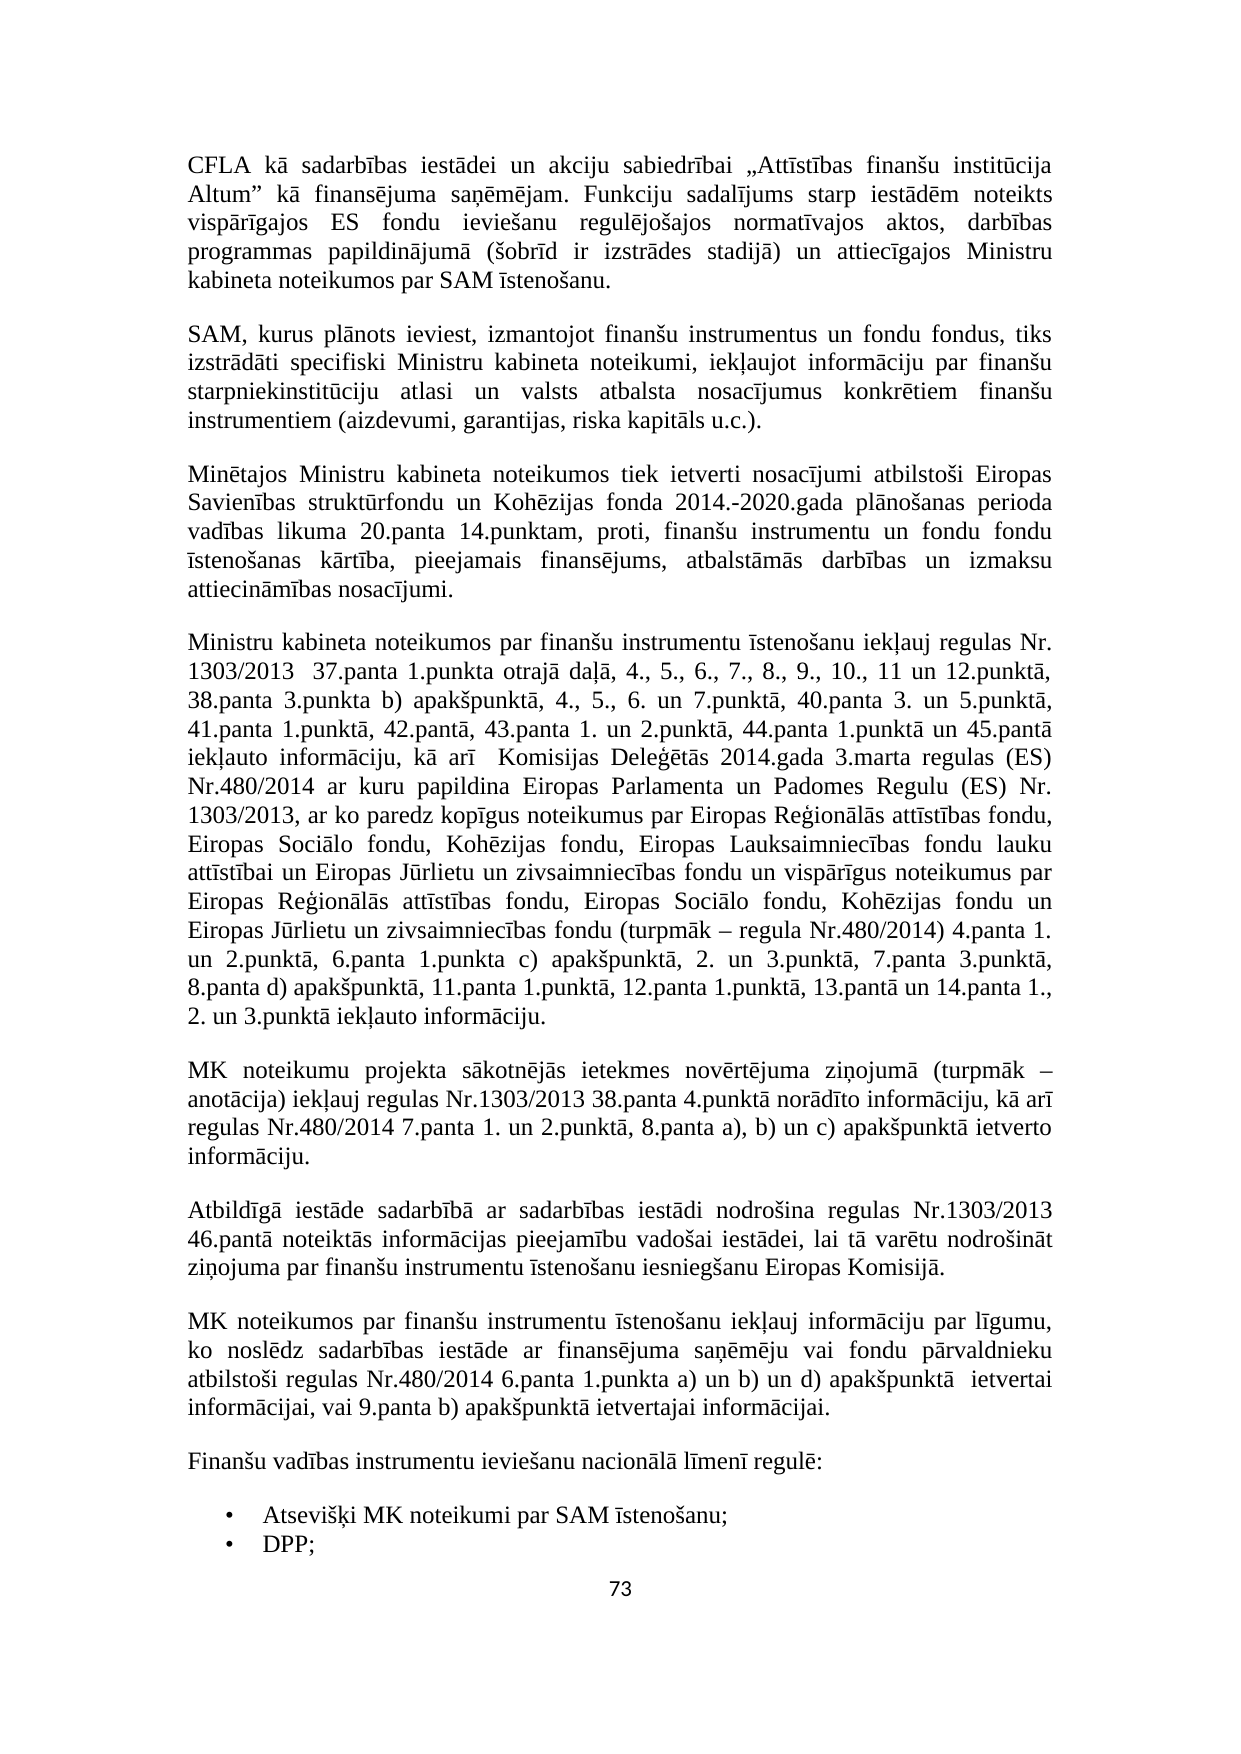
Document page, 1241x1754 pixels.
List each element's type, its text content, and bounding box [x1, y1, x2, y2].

text MK noteikumos par finanšu instrumentu īstenošanu iekļauj informāciju par līgumu, ko noslēdz sadarbības iestāde ar finansējuma saņēmēju vai fondu pārvaldnieku atbilstoši regulas Nr.480/2014 6.panta 1.punkta a) un b) un d) apakšpunktā ietvertai informācijai, vai 9.panta b) apakšpunktā ietvertajai informācijai. [187, 1306, 1053, 1421]
text Minētajos Ministru kabineta noteikumos tiek ietverti nosacījumi atbilstoši Eiropas Savienības struktūrfondu un Kohēzijas fonda 2014.-2020.gada plānošanas perioda vadības likuma 20.panta 14.punktam, proti, finanšu instrumentu un fondu fondu īstenošanas kārtība, pieejamais finansējums, atbalstāmās darbības un izmaksu attiecināmības nosacījumi. [187, 459, 1053, 602]
text Ministru kabineta noteikumos par finanšu instrumentu īstenošanu iekļauj regulas Nr. 1303/2013 37.panta 1.punkta otrajā daļā, 4., 5., 6., 7., 8., 9., 10., 11 un 12.punktā, 38.panta 3.punkta b) apakšpunktā, 4., 5., 6. un 7.punktā, 40.panta 3. un 5.punktā, 41.panta 1.punktā, 42.pantā, 43.panta 1. un 2.punktā, 44.panta 1.punktā un 45.pantā iekļauto informāciju, kā arī Komisijas Deleģētās 2014.gada 3.marta regulas (ES) Nr.480/2014 ar kuru papildina Eiropas Parlamenta un Padomes Regulu (ES) Nr. 1303/2013, ar ko paredz kopīgus noteikumus par Eiropas Reģionālās attīstības fondu, Eiropas Sociālo fondu, Kohēzijas fondu, Eiropas Lauksaimniecības fondu lauku attīstībai un Eiropas Jūrlietu un zivsaimniecības fondu un vispārīgus noteikumus par Eiropas Reģionālās attīstības fondu, Eiropas Sociālo fondu, Kohēzijas fondu un Eiropas Jūrlietu un zivsaimniecības fondu (turpmāk – regula Nr.480/2014) 4.panta 1. un 2.punktā, 6.panta 1.punkta c) apakšpunktā, 2. un 3.punktā, 7.panta 3.punktā, 8.panta d) apakšpunktā, 11.panta 1.punktā, 12.panta 1.punktā, 13.pantā un 14.panta 1., 2. un 3.punktā iekļauto informāciju. [187, 627, 1053, 1030]
text Finanšu vadības instrumentu ieviešanu nacionālā līmenī regulē: [187, 1446, 1053, 1475]
text SAM, kurus plānots ieviest, izmantojot finanšu instrumentus un fondu fondus, tiks izstrādāti specifiski Ministru kabineta noteikumi, iekļaujot informāciju par finanšu starpniekinstitūciju atlasi un valsts atbalsta nosacījumus konkrētiem finanšu instrumentiem (aizdevumi, garantijas, riska kapitāls u.c.). [187, 319, 1053, 434]
text MK noteikumu projekta sākotnējās ietekmes novērtējuma ziņojumā (turpmāk – anotācija) iekļauj regulas Nr.1303/2013 38.panta 4.punktā norādīto informāciju, kā arī regulas Nr.480/2014 7.panta 1. un 2.punktā, 8.panta a), b) un c) apakšpunktā ietverto informāciju. [187, 1055, 1053, 1170]
list DPP; [225, 1529, 1053, 1557]
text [187, 150, 1053, 294]
text Atbildīgā iestāde sadarbībā ar sadarbības iestādi nodrošina regulas Nr.1303/2013 46.pantā noteiktās informācijas pieejamību vadošai iestādei, lai tā varētu nodrošināt ziņojuma par finanšu instrumentu īstenošanu iesniegšanu Eiropas Komisijā. [187, 1195, 1053, 1281]
list Atsevišķi MK noteikumi par SAM īstenošanu; [225, 1500, 1053, 1529]
